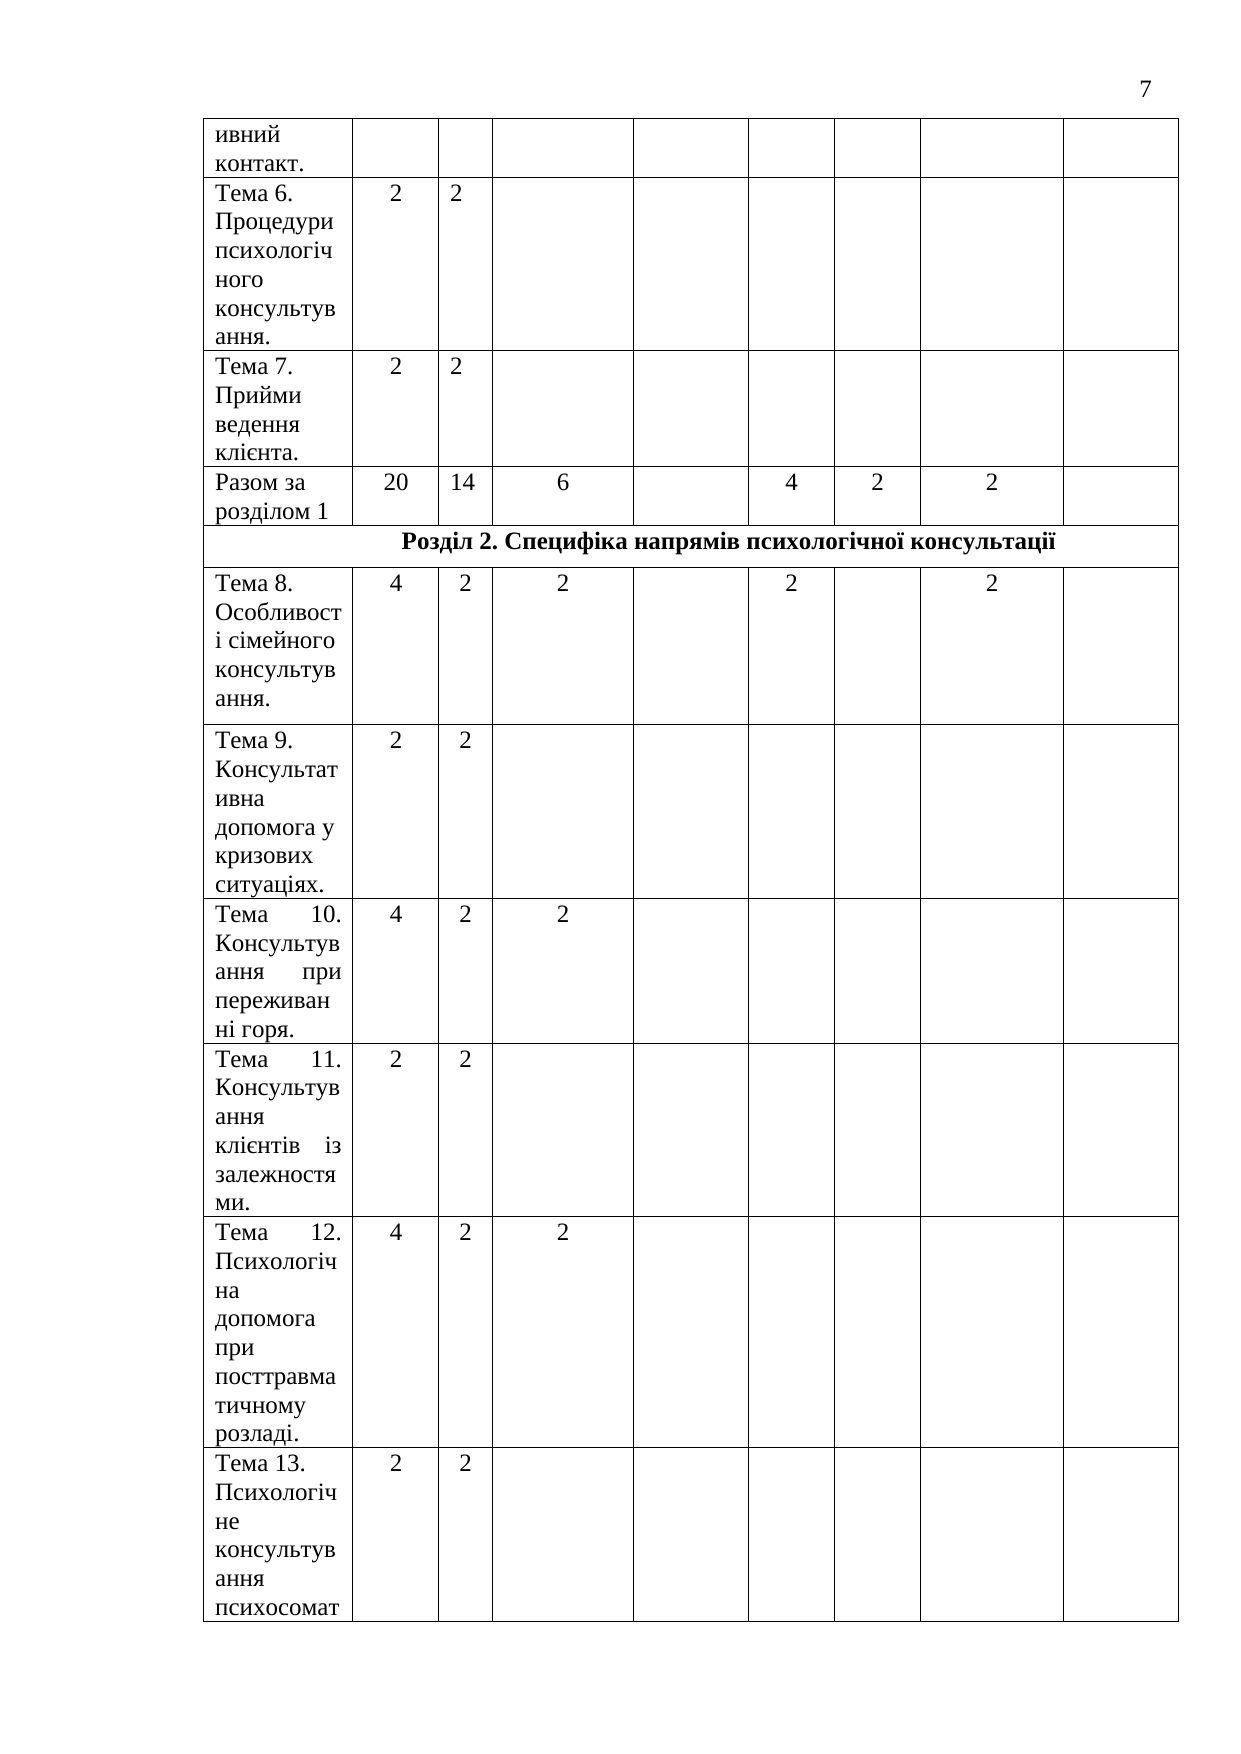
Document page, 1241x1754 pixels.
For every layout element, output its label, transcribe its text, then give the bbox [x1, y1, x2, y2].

table_cell [634, 725, 748, 898]
table_cell [634, 467, 748, 525]
table_cell [634, 178, 748, 350]
table_cell 2 [439, 1448, 492, 1621]
table_cell 2 [493, 568, 633, 724]
table_cell [1064, 725, 1178, 898]
table_cell 2 [439, 1217, 492, 1447]
table_cell [634, 1448, 748, 1621]
table_cell 4 [353, 119, 438, 177]
table_cell 2 [749, 119, 834, 177]
table_cell Тема 10. Консультування при переживанні горя. [204, 899, 352, 1043]
table_cell [749, 899, 834, 1043]
table_cell 2 [439, 725, 492, 898]
table_cell 2 [439, 568, 492, 724]
table_cell 2 [493, 1217, 633, 1447]
table_cell 2 [353, 1448, 438, 1621]
table_cell [835, 178, 920, 350]
table_cell [493, 725, 633, 898]
table_cell [835, 1448, 920, 1621]
table_cell 2 [353, 1044, 438, 1216]
table_cell [921, 1448, 1063, 1621]
table_cell [493, 1448, 633, 1621]
table_cell 4 [353, 899, 438, 1043]
table_cell [835, 119, 920, 177]
table_cell [634, 351, 748, 466]
table_cell [921, 899, 1063, 1043]
table_cell [634, 119, 748, 177]
table_cell 2 [353, 351, 438, 466]
table_cell [1064, 351, 1178, 466]
table_cell [921, 178, 1063, 350]
table_cell 2 [835, 467, 920, 525]
table_cell [634, 1217, 748, 1447]
table_cell 2 [921, 568, 1063, 724]
table_cell [1064, 1217, 1178, 1447]
table_cell [921, 1044, 1063, 1216]
table_cell 2 [439, 1044, 492, 1216]
table_cell 2 [439, 178, 492, 350]
table_cell 2 [493, 119, 633, 177]
table_cell Тема 12. Психологічна допомога при посттравматичному розладі. [204, 1217, 352, 1447]
table_cell [1064, 178, 1178, 350]
table_cell [634, 1044, 748, 1216]
table_cell [835, 568, 920, 724]
table_cell [493, 1044, 633, 1216]
table_cell 2 [439, 119, 492, 177]
table_cell [835, 899, 920, 1043]
table_cell 4 [749, 467, 834, 525]
table_cell [1064, 899, 1178, 1043]
table_cell [749, 1217, 834, 1447]
table_cell 14 [439, 467, 492, 525]
table_cell Тема 7. Прийми ведення клієнта. [204, 351, 352, 466]
table_cell 2 [921, 467, 1063, 525]
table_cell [204, 1448, 352, 1621]
table_cell [835, 1217, 920, 1447]
table_cell [634, 899, 748, 1043]
table_cell 6 [493, 467, 633, 525]
table_cell [749, 178, 834, 350]
table_cell [1064, 568, 1178, 724]
table_cell [1064, 1044, 1178, 1216]
table_cell [493, 178, 633, 350]
table_cell [749, 351, 834, 466]
table_cell Розділ 2. Специфіка напрямів психологічної консультації [204, 526, 1178, 567]
table_cell [921, 351, 1063, 466]
table_cell [921, 725, 1063, 898]
table_cell [749, 1448, 834, 1621]
table_cell [1064, 467, 1178, 525]
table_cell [204, 119, 352, 177]
table_cell 2 [353, 725, 438, 898]
table_cell 4 [353, 1217, 438, 1447]
table_cell 2 [353, 178, 438, 350]
table_cell [921, 1217, 1063, 1447]
table_cell Разом за розділом 1 [204, 467, 352, 525]
table_cell [493, 351, 633, 466]
table_cell 2 [921, 119, 1063, 177]
table_cell 2 [439, 899, 492, 1043]
table_cell [749, 1044, 834, 1216]
table_cell [835, 351, 920, 466]
table_cell [835, 725, 920, 898]
table_cell Тема 6. Процедури психологічного консультування. [204, 178, 352, 350]
table_cell Тема 9. Консультативна допомога у кризових ситуаціях. [204, 725, 352, 898]
table_cell 20 [353, 467, 438, 525]
table_cell 2 [493, 899, 633, 1043]
table_cell 2 [749, 568, 834, 724]
table_cell Тема 11. Консультування клієнтів із залежностями. [204, 1044, 352, 1216]
table_cell [835, 1044, 920, 1216]
table_cell 4 [353, 568, 438, 724]
table_cell [634, 568, 748, 724]
table_cell 2 [439, 351, 492, 466]
table_cell [1064, 1448, 1178, 1621]
table_cell Тема 8. Особливості сімейного консультування. [204, 568, 352, 724]
table_cell [1064, 119, 1178, 177]
table_cell [749, 725, 834, 898]
